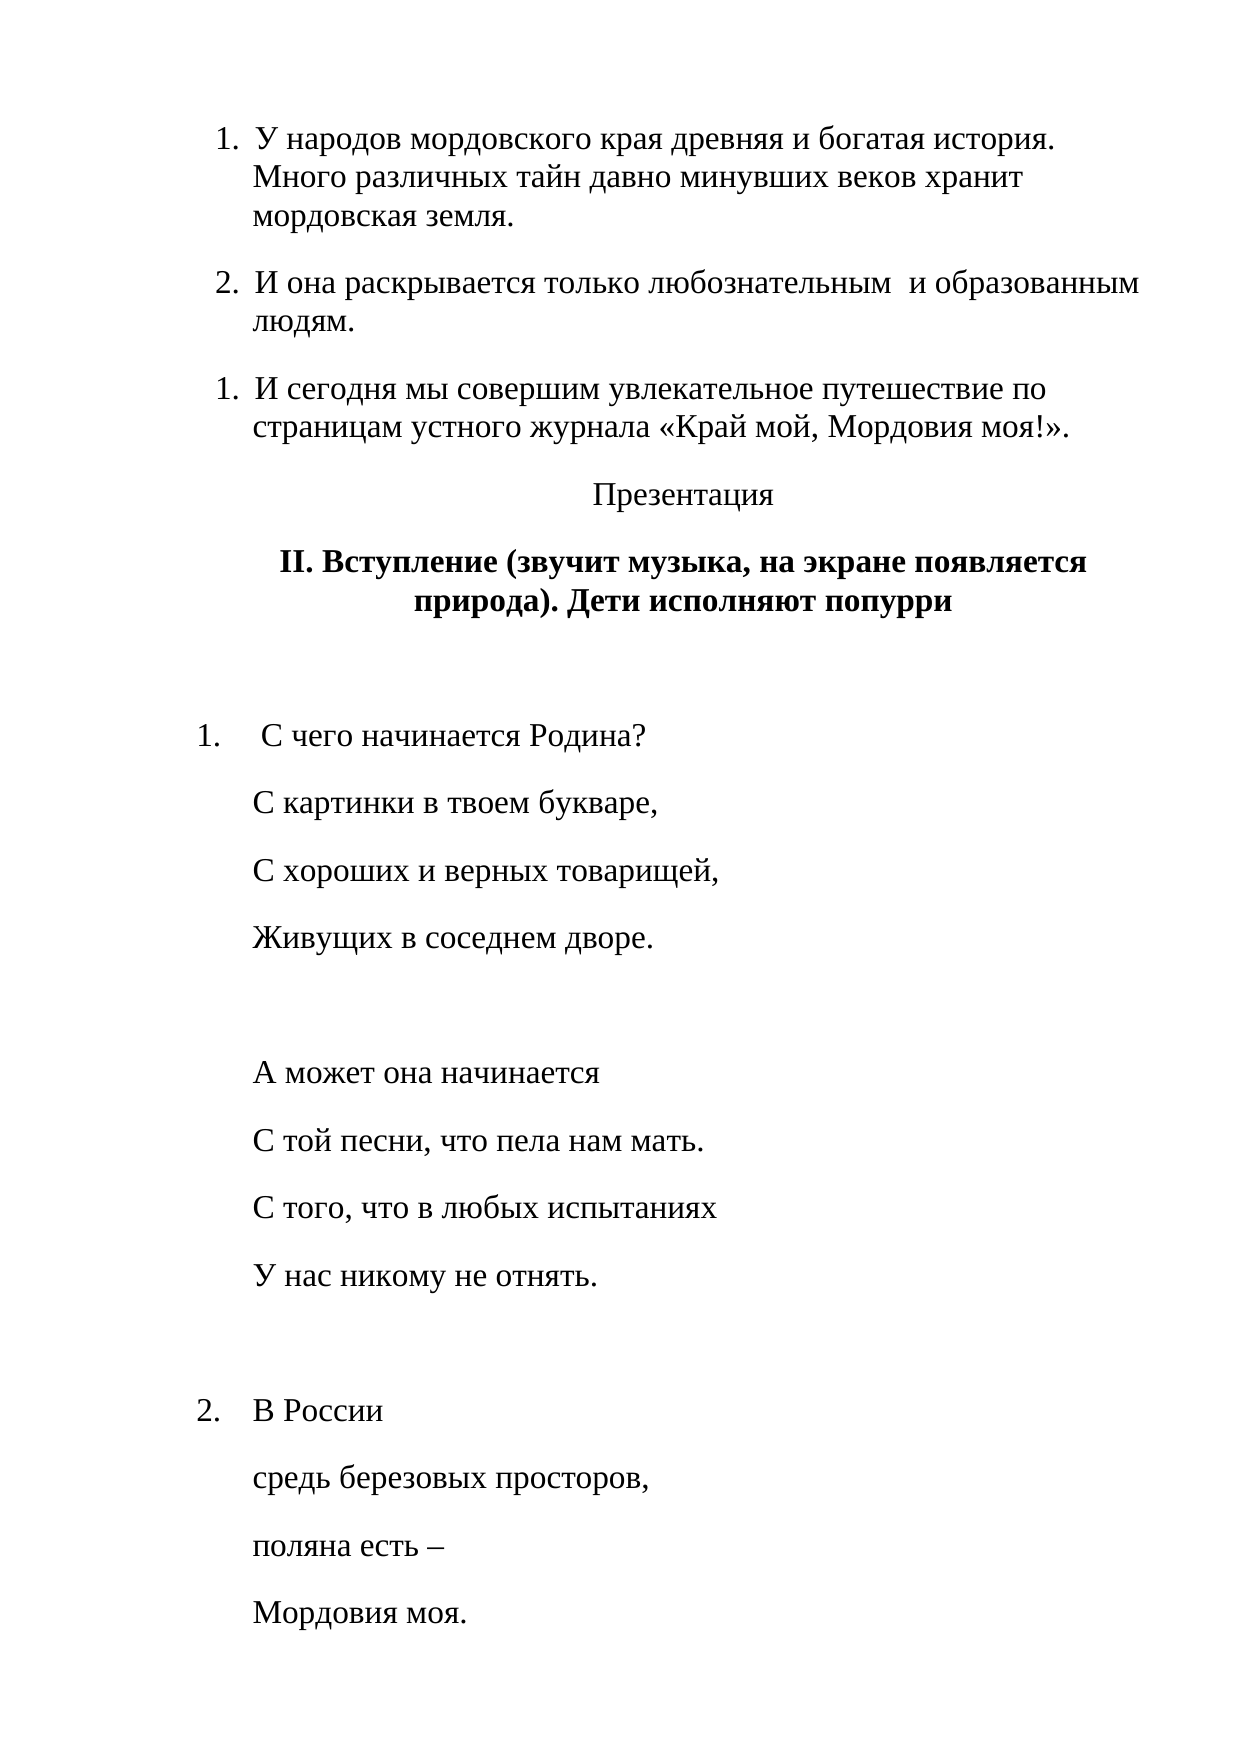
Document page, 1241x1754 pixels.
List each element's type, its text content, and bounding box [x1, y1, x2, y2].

text II. Вступление (звучит музыка, на экране появляется природа). Дети исполняют попурри [215, 541, 1152, 618]
text Презентация [215, 474, 1152, 512]
text 1. И сегодня мы совершим увлекательное путешествие по страницам устного журнала «Край мой, Мордовия моя!». [215, 368, 1152, 445]
text Мордовия моя. [252, 1592, 1152, 1631]
text 2. И она раскрывается только любознательным и образованным людям. [215, 262, 1152, 339]
text С того, что в любых испытаниях [252, 1187, 1152, 1226]
text поляна есть – [252, 1525, 1152, 1563]
text У нас никому не отнять. [252, 1255, 1152, 1293]
text 1. С чего начинается Родина? [196, 715, 1152, 753]
text 1. У народов мордовского края древняя и богатая история. Много различных тайн давно минувших веков хранит мордовская земля. [215, 118, 1152, 233]
text средь березовых просторов, [252, 1457, 1152, 1496]
text 2. В России [196, 1390, 1152, 1428]
text Живущих в соседнем дворе. [252, 917, 1152, 956]
text А может она начинается [252, 1052, 1152, 1091]
text С картинки в твоем букваре, [252, 782, 1152, 821]
text С той песни, что пела нам мать. [252, 1120, 1152, 1158]
text С хороших и верных товарищей, [252, 850, 1152, 888]
